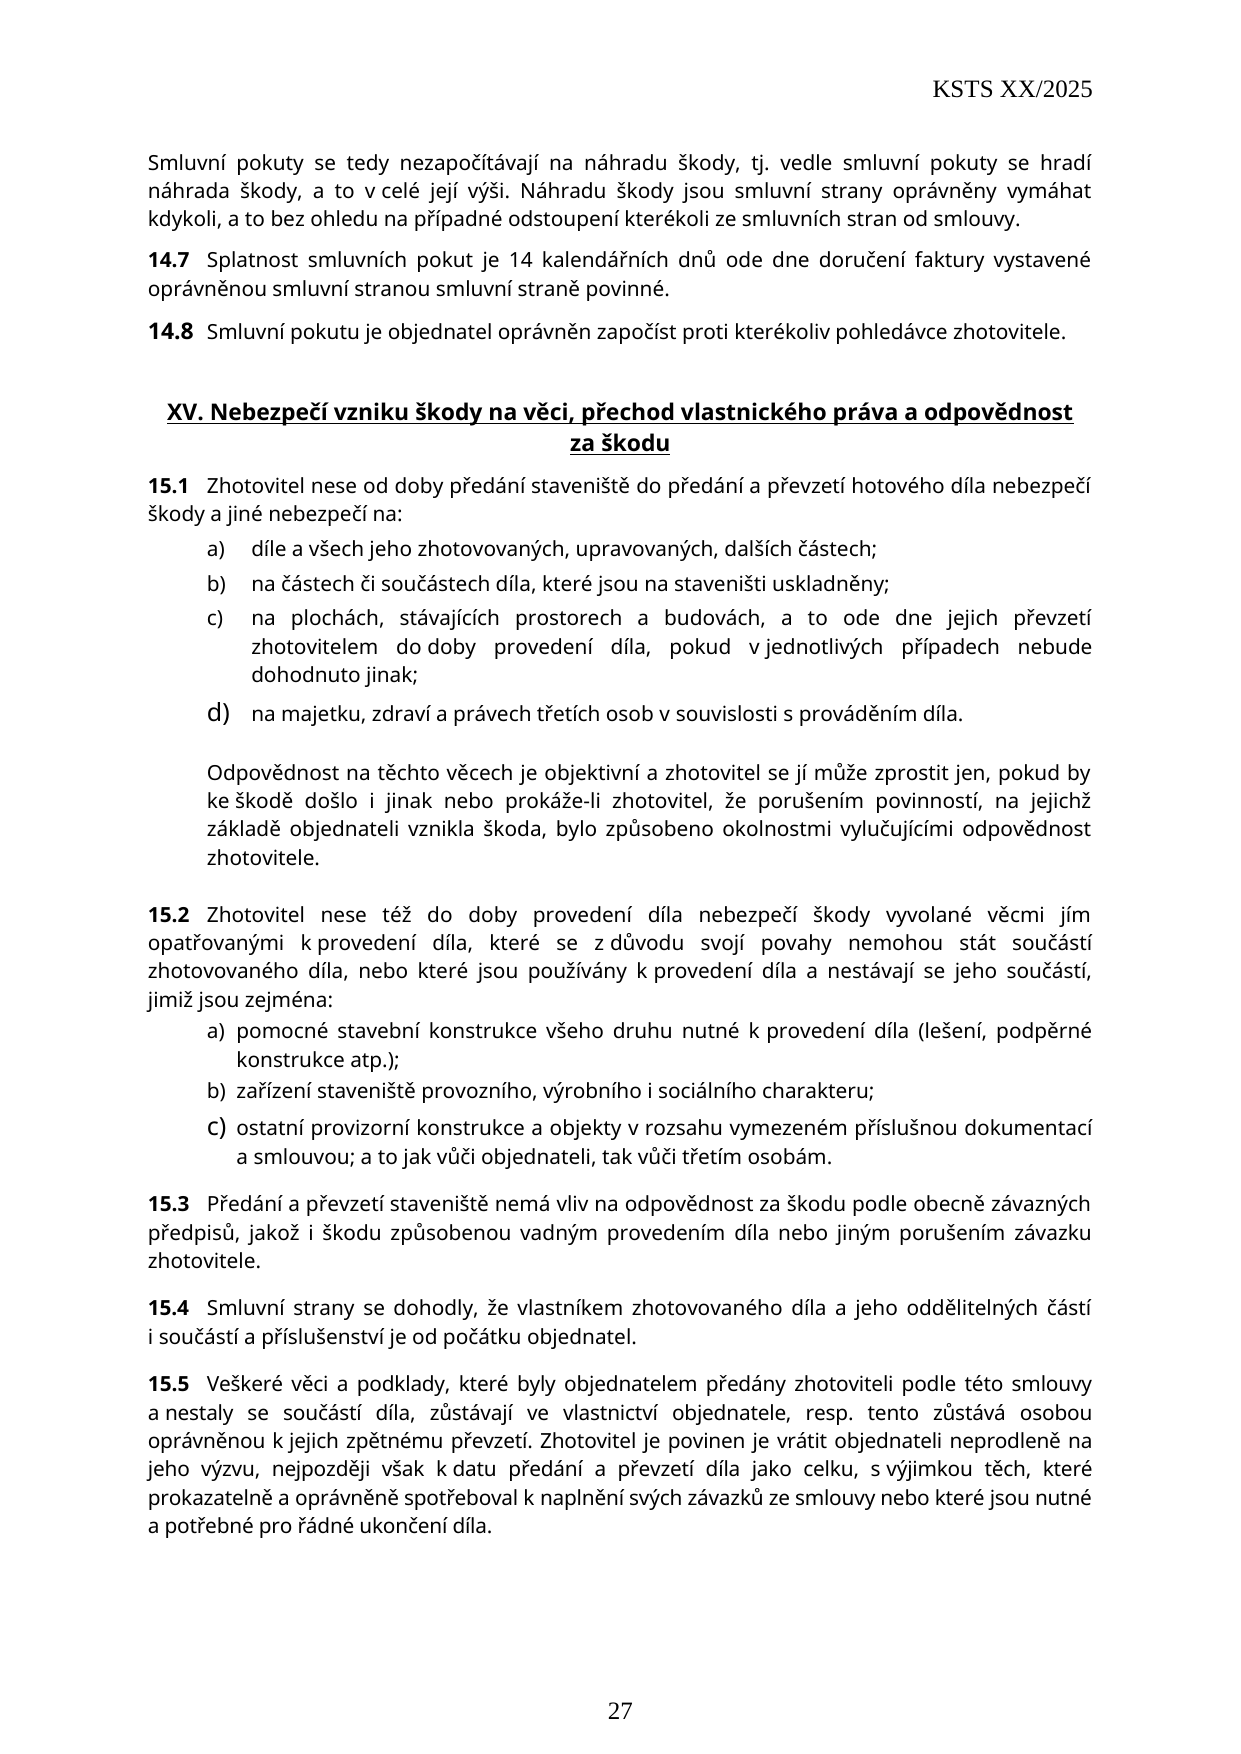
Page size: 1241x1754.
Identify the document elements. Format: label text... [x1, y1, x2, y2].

list pomocné stavební konstrukce všeho druhu nutné k provedení díla (lešení, podpěrné konstrukce atp.); [207, 1017, 1093, 1073]
list Splatnost smluvních pokut je 14 kalendářních dnů ode dne doručení faktury vystavené oprávněnou smluvní stranou smluvní straně povinné. [148, 245, 1093, 302]
text XV. Nebezpečí vzniku škody na věci, přechod vlastnického práva a odpovědnost za škodu [148, 396, 1093, 458]
list zařízení staveniště provozního, výrobního i sociálního charakteru; [207, 1077, 1093, 1105]
list Zhotovitel nese též do doby provedení díla nebezpečí škody vyvolané věcmi jím opatřovanými k provedení díla, které se z důvodu svojí povahy nemohou stát součástí zhotovovaného díla, nebo které jsou používány k provedení díla a nestávají se jeho součástí, jimiž jsou zejména: [148, 900, 1093, 1013]
list Předání a převzetí staveniště nemá vliv na odpovědnost za škodu podle obecně závazných předpisů, jakož i škodu způsobenou vadným provedením díla nebo jiným porušením závazku zhotovitele. [148, 1189, 1093, 1275]
list na plochách, stávajících prostorech a budovách, a to ode dne jejich převzetí zhotovitelem do doby provedení díla, pokud v jednotlivých případech nebude dohodnuto jinak; [207, 603, 1093, 689]
list na majetku, zdraví a právech třetích osob v souvislosti s prováděním díla. [207, 695, 1093, 729]
list Zhotovitel nese od doby předání staveniště do předání a převzetí hotového díla nebezpečí škody a jiné nebezpečí na: [148, 471, 1093, 528]
list díle a všech jeho zhotovovaných, upravovaných, dalších částech; [207, 534, 1093, 563]
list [148, 148, 1093, 233]
list na částech či součástech díla, které jsou na staveništi uskladněny; [207, 569, 1093, 597]
list Odpovědnost na těchto věcech je objektivní a zhotovitel se jí může zprostit jen, pokud by ke škodě došlo i jinak nebo prokáže-li zhotovitel, že porušením povinností, na jejichž základě objednateli vznikla škoda, bylo způsobeno okolnostmi vylučujícími odpovědnost zhotovitele. [207, 758, 1093, 871]
list Smluvní pokutu je objednatel oprávněn započíst proti kterékoliv pohledávce zhotovitele. [148, 315, 1093, 346]
list Veškeré věci a podklady, které byly objednatelem předány zhotoviteli podle této smlouvy a nestaly se součástí díla, zůstávají ve vlastnictví objednatele, resp. tento zůstává osobou oprávněnou k jejich zpětnému převzetí. Zhotovitel je povinen je vrátit objednateli neprodleně na jeho výzvu, nejpozději však k datu předání a převzetí díla jako celku, s výjimkou těch, které prokazatelně a oprávněně spotřeboval k naplnění svých závazků ze smlouvy nebo které jsou nutné a potřebné pro řádné ukončení díla. [148, 1369, 1093, 1540]
list Smluvní strany se dohodly, že vlastníkem zhotovovaného díla a jeho oddělitelných částí i součástí a příslušenství je od počátku objednatel. [148, 1293, 1093, 1350]
list ostatní provizorní konstrukce a objekty v rozsahu vymezeném příslušnou dokumentací a smlouvou; a to jak vůči objednateli, tak vůči třetím osobám. [207, 1108, 1093, 1171]
